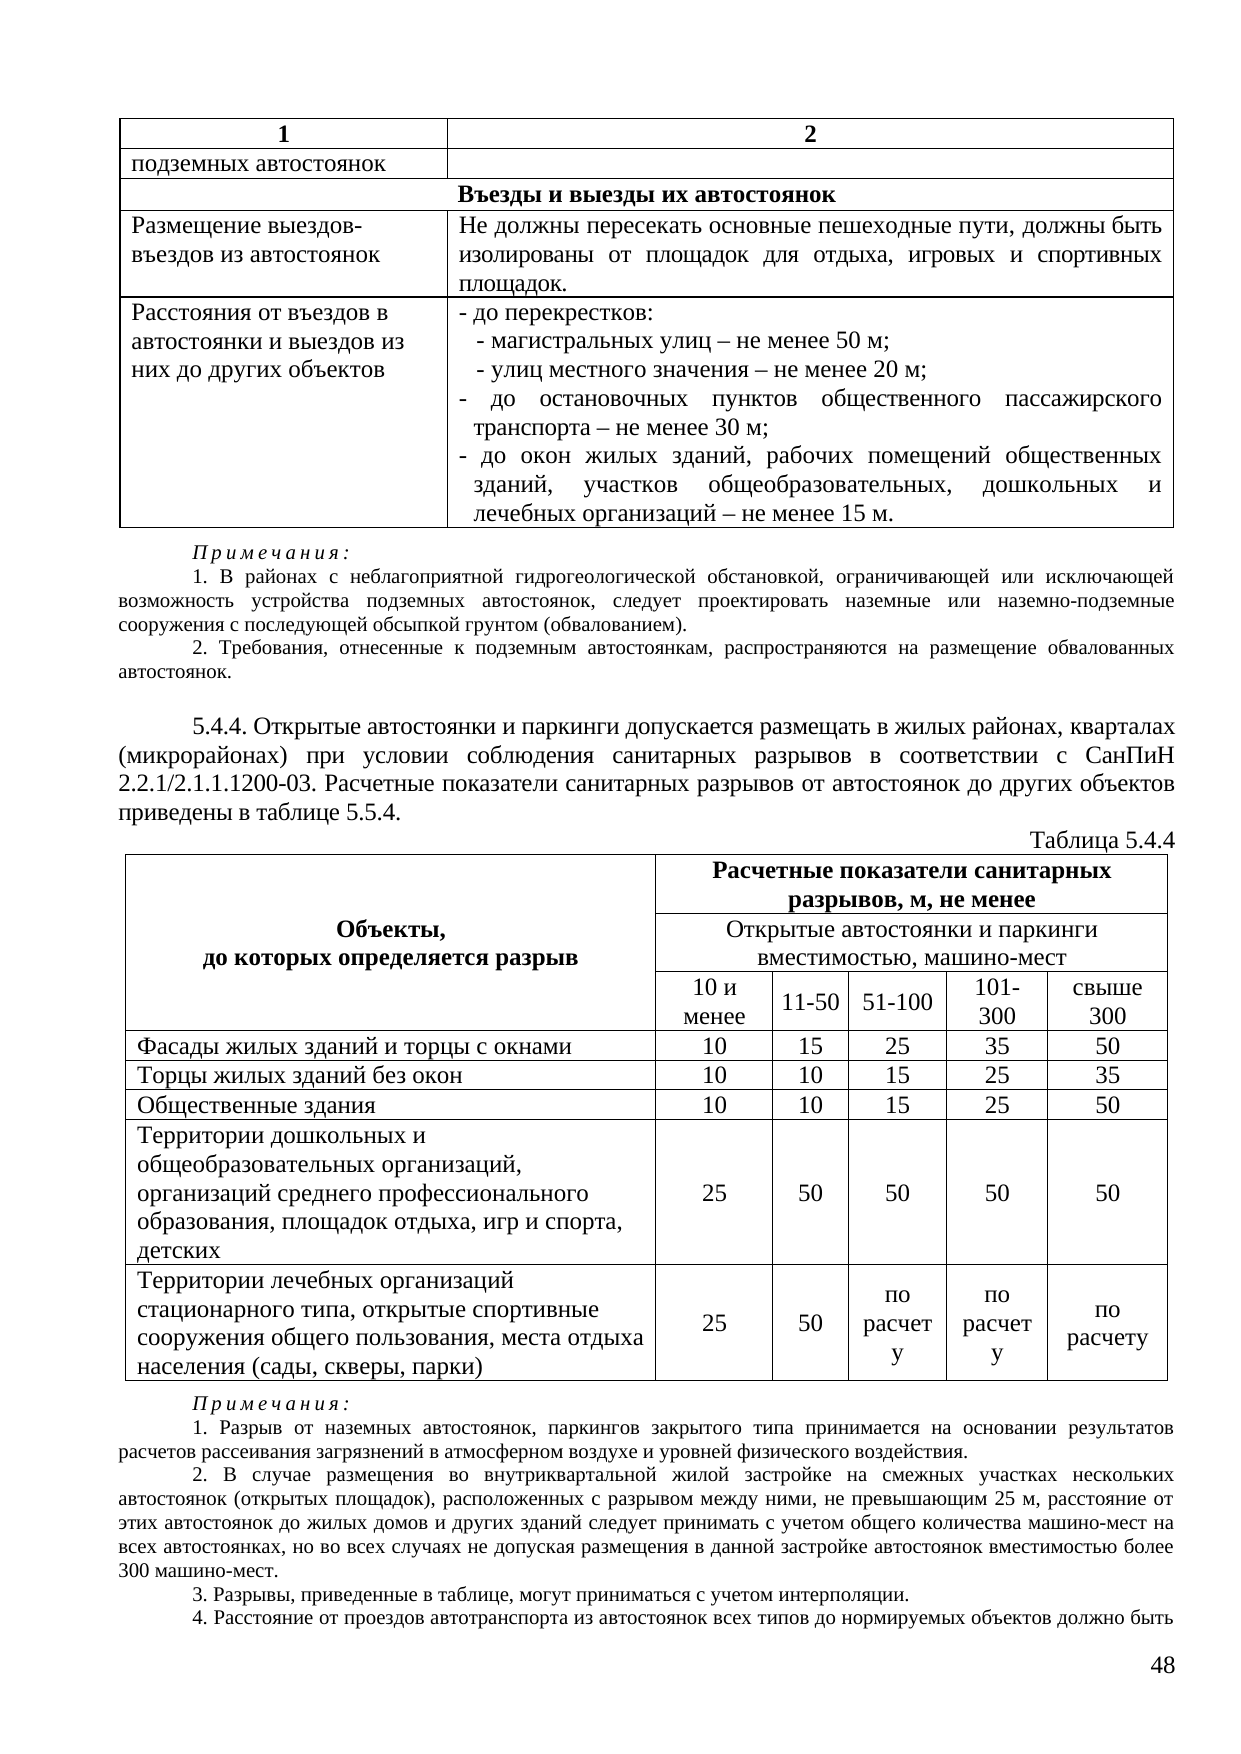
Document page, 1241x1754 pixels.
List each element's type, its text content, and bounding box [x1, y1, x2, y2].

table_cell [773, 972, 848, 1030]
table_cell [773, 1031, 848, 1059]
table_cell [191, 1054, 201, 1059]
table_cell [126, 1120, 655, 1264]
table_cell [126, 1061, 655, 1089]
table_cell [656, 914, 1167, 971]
text 1. Разрыв от наземных автостоянок, паркингов закрытого типа принимается на основании результатов расчетов рассеивания загрязнений в атмосферном воздухе и уровней физического воздействия. [118, 1415, 1175, 1463]
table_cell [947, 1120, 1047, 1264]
text Таблица 5.4.4 [118, 826, 1175, 854]
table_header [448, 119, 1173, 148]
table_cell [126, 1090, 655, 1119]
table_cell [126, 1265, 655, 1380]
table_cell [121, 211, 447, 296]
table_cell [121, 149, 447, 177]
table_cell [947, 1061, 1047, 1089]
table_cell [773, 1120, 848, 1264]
text 1. В районах с неблагоприятной гидрогеологической обстановкой, ограничивающей или исключающей возможность устройства подземных автостоянок, следует проектировать наземные или наземно-подземные сооружения с последующей обсыпкой грунтом (обвалованием). [118, 564, 1175, 636]
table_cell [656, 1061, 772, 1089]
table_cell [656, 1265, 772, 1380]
text 5.4.4. Открытые автостоянки и паркинги допускается размещать в жилых районах, кварталах (микрорайонах) при условии соблюдения санитарных разрывов в соответствии с СанПиН 2.2.1/2.1.1.1200-03. Расчетные показатели санитарных разрывов от автостоянок до других объектов приведены в таблице 5.5.4. [118, 712, 1175, 826]
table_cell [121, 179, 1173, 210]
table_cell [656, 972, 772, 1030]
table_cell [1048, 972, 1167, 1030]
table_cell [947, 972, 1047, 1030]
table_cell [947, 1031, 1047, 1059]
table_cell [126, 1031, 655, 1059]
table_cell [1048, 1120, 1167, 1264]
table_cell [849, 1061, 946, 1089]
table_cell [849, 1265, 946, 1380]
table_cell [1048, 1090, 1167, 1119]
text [118, 1606, 1175, 1629]
text Примечания: [118, 540, 1175, 564]
text Примечания: [118, 1391, 1175, 1415]
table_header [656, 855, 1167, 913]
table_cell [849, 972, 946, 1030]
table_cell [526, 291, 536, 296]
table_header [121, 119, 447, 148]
text 2. В случае размещения во внутриквартальной жилой застройке на смежных участках нескольких автостоянок (открытых площадок), расположенных с разрывом между ними, не превышающим , расстояние от этих автостоянок до жилых домов и других зданий следует принимать с учетом общего количества машино-мест на всех автостоянках, но во всех случаях не допуская размещения в данной застройке автостоянок вместимостью более 300 машино-мест. [118, 1463, 1175, 1582]
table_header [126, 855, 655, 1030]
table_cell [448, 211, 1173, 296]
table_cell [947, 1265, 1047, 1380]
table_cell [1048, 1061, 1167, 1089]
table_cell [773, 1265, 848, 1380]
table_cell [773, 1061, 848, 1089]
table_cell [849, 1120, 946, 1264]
text 2. Требования, отнесенные к подземным автостоянкам, распространяются на размещение обвалованных автостоянок. [118, 636, 1175, 683]
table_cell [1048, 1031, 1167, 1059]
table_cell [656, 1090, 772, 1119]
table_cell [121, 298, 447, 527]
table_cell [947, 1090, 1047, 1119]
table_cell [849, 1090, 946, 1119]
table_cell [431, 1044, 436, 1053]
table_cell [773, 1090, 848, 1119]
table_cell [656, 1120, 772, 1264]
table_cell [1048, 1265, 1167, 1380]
text 3. Разрывы, приведенные в таблице, могут приниматься с учетом интерполяции. [118, 1582, 1175, 1606]
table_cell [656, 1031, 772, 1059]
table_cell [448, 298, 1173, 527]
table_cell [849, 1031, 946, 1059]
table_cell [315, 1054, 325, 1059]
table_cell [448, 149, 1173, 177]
